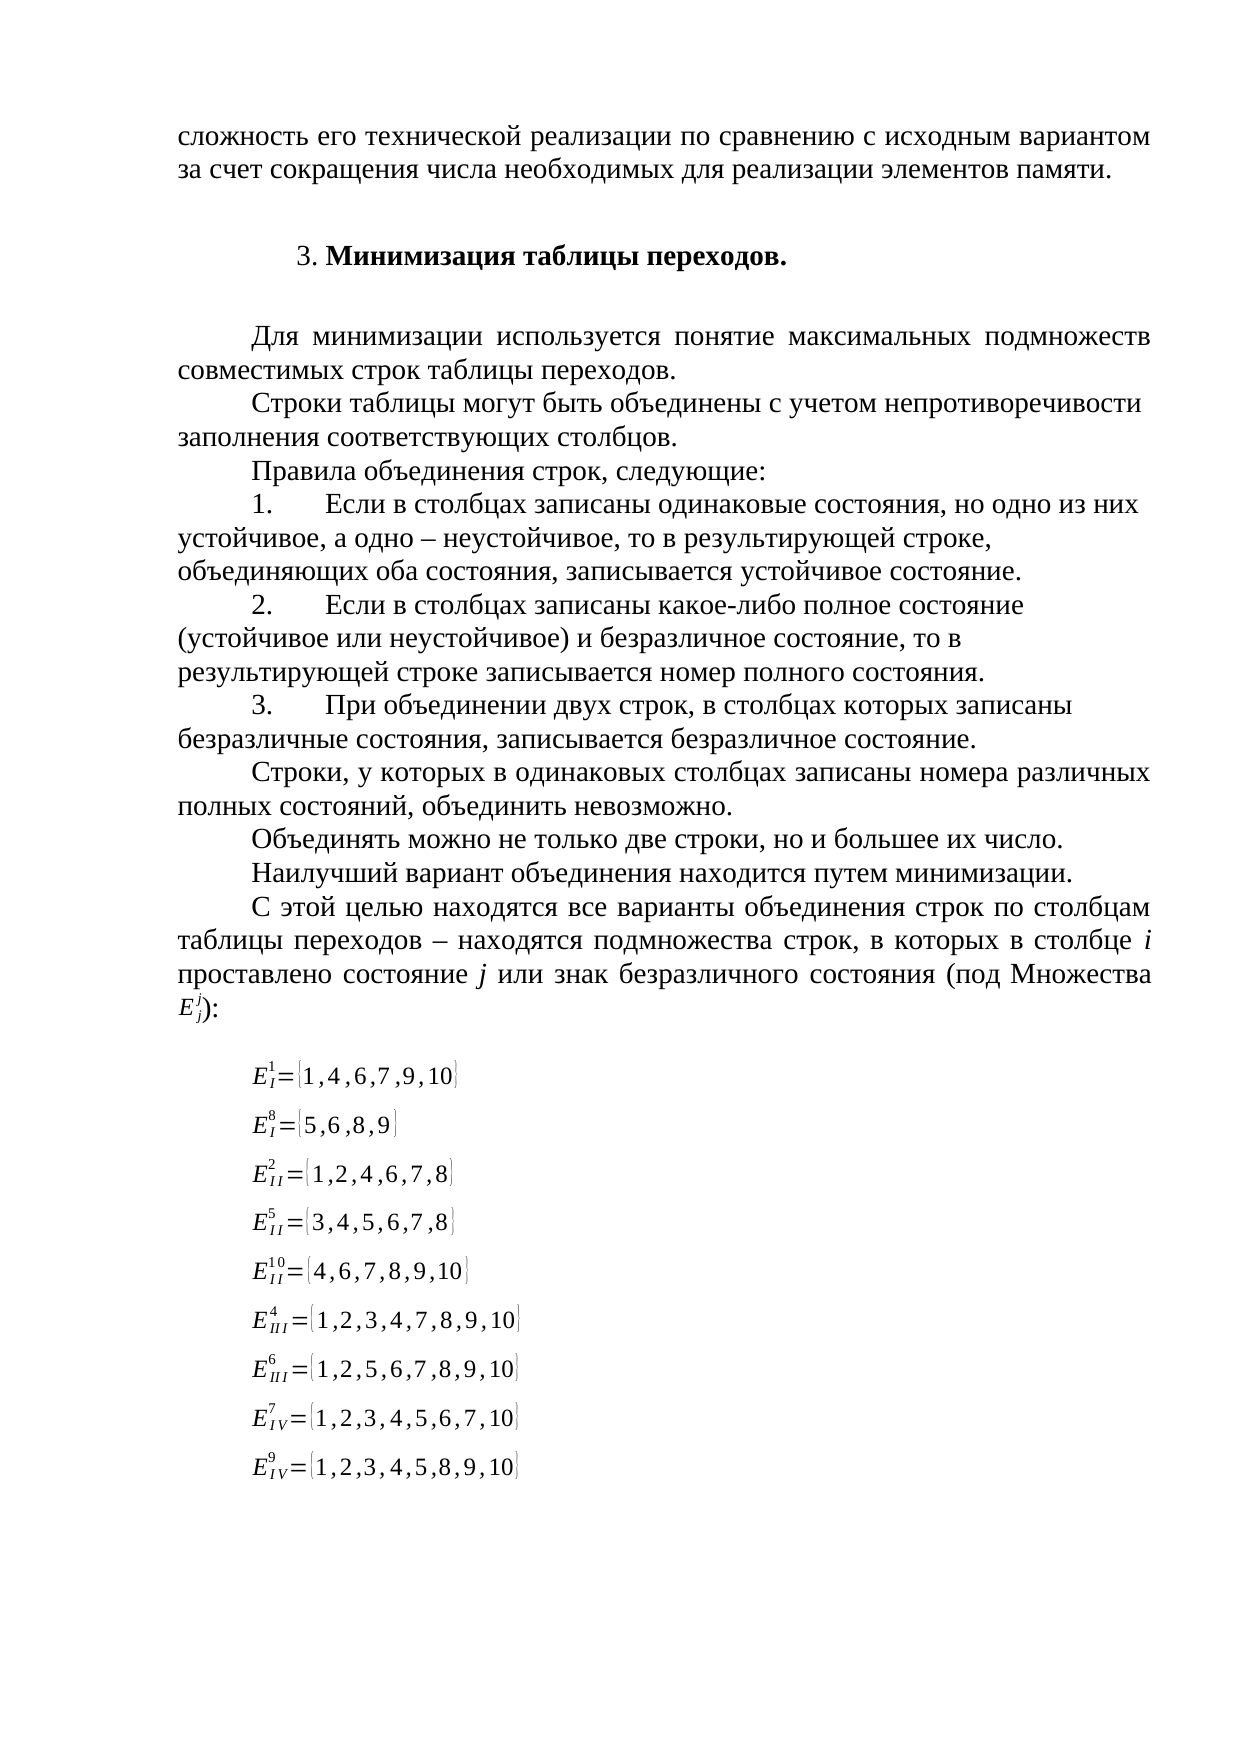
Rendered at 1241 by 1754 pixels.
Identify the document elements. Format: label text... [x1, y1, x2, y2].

text Для минимизации используется понятие максимальных подмножеств совместимых строк таблицы переходов. [177, 318, 1152, 386]
text Строки таблицы могут быть объединены с учетом непротиворечивости заполнения соответствующих столбцов. [177, 386, 1152, 453]
text Объединять можно не только две строки, но и большее их число. [177, 822, 1152, 855]
text 1. Если в столбцах записаны одинаковые состояния, но одно из них устойчивое, а одно – неустойчивое, то в результирующей строке, объединяющих оба состояния, записывается устойчивое состояние. [177, 486, 1152, 587]
text 2. Если в столбцах записаны какое-либо полное состояние (устойчивое или неустойчивое) и безразличное состояние, то в результирующей строке записывается номер полного состояния. [177, 587, 1152, 687]
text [177, 118, 1152, 185]
text С этой целью находятся все варианты объединения строк по столбцам таблицы переходов – находятся подмножества строк, в которых в столбце i проставлено состояние j или знак безразличного состояния (под Множества ): [177, 889, 1152, 1024]
text 3. При объединении двух строк, в столбцах которых записаны безразличные состояния, записывается безразличное состояние. [177, 687, 1152, 754]
text Наилучший вариант объединения находится путем минимизации. [177, 855, 1152, 889]
text Правила объединения строк, следующие: [177, 453, 1152, 486]
text Строки, у которых в одинаковых столбцах записаны номера различных полных состояний, объединить невозможно. [177, 754, 1152, 822]
subtitle 3. Минимизация таблицы переходов. [296, 238, 1152, 272]
